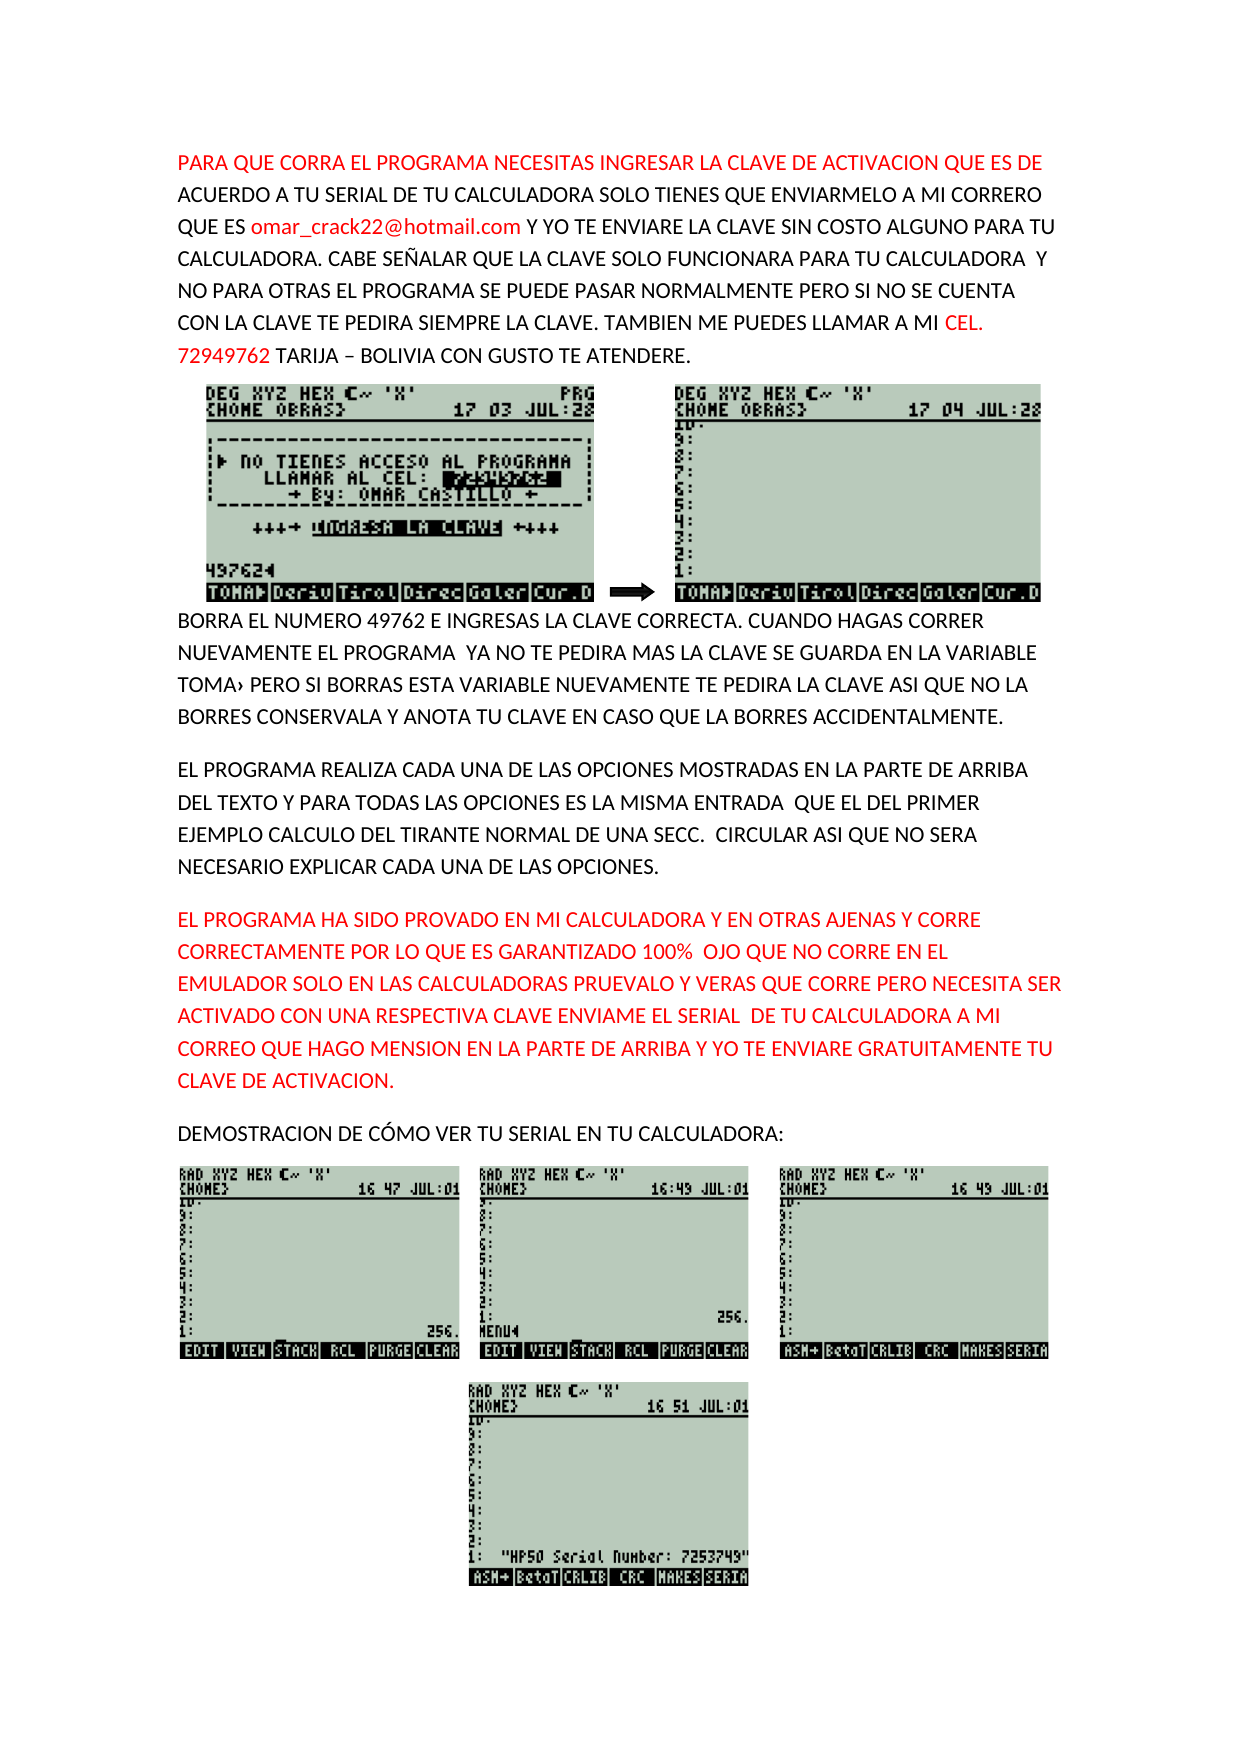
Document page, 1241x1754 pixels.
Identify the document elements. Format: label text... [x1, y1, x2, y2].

text EL PROGRAMA REALIZA CADA UNA DE LAS OPCIONES MOSTRADAS EN LA PARTE DE ARRIBA DEL TEXTO Y PARA TODAS LAS OPCIONES ES LA MISMA ENTRADA QUE EL DEL PRIMER EJEMPLO CALCULO DEL TIRANTE NORMAL DE UNA SECC. CIRCULAR ASI QUE NO SERA NECESARIO EXPLICAR CADA UNA DE LAS OPCIONES. [177, 755, 1063, 880]
picture [179, 1166, 460, 1359]
picture [779, 1166, 1049, 1359]
picture [675, 384, 1041, 602]
text PARA QUE CORRA EL PROGRAMA NECESITAS INGRESAR LA CLAVE DE ACTIVACION QUE ES DE ACUERDO A TU SERIAL DE TU CALCULADORA SOLO TIENES QUE ENVIARMELO A MI CORRERO QUE ES omar_crack22@hotmail.com Y YO TE ENVIARE LA CLAVE SIN COSTO ALGUNO PARA TU CALCULADORA. CABE SEÑALAR QUE LA CLAVE SOLO FUNCIONARA PARA TU CALCULADORA Y NO PARA OTRAS EL PROGRAMA SE PUEDE PASAR NORMALMENTE PERO SI NO SE CUENTA CON LA CLAVE TE PEDIRA SIEMPRE LA CLAVE. TAMBIEN ME PUEDES LLAMAR A MI CEL. 72949762 TARIJA – BOLIVIA CON GUSTO TE ATENDERE. [177, 148, 1063, 369]
picture [206, 384, 594, 602]
picture [468, 1382, 749, 1586]
text EL PROGRAMA HA SIDO PROVADO EN MI CALCULADORA Y EN OTRAS AJENAS Y CORRE CORRECTAMENTE POR LO QUE ES GARANTIZADO 100% OJO QUE NO CORRE EN EL EMULADOR SOLO EN LAS CALCULADORAS PRUEVALO Y VERAS QUE CORRE PERO NECESITA SER ACTIVADO CON UNA RESPECTIVA CLAVE ENVIAME EL SERIAL DE TU CALCULADORA A MI CORREO QUE HAGO MENSION EN LA PARTE DE ARRIBA Y YO TE ENVIARE GRATUITAMENTE TU CLAVE DE ACTIVACION. [177, 905, 1063, 1094]
text DEMOSTRACION DE CÓMO VER TU SERIAL EN TU CALCULADORA: [177, 1119, 1063, 1147]
picture [479, 1166, 749, 1359]
text BORRA EL NUMERO 49762 E INGRESAS LA CLAVE CORRECTA. CUANDO HAGAS CORRER NUEVAMENTE EL PROGRAMA YA NO TE PEDIRA MAS LA CLAVE SE GUARDA EN LA VARIABLE TOMA› PERO SI BORRAS ESTA VARIABLE NUEVAMENTE TE PEDIRA LA CLAVE ASI QUE NO LA BORRES CONSERVALA Y ANOTA TU CLAVE EN CASO QUE LA BORRES ACCIDENTALMENTE. [177, 606, 1063, 730]
